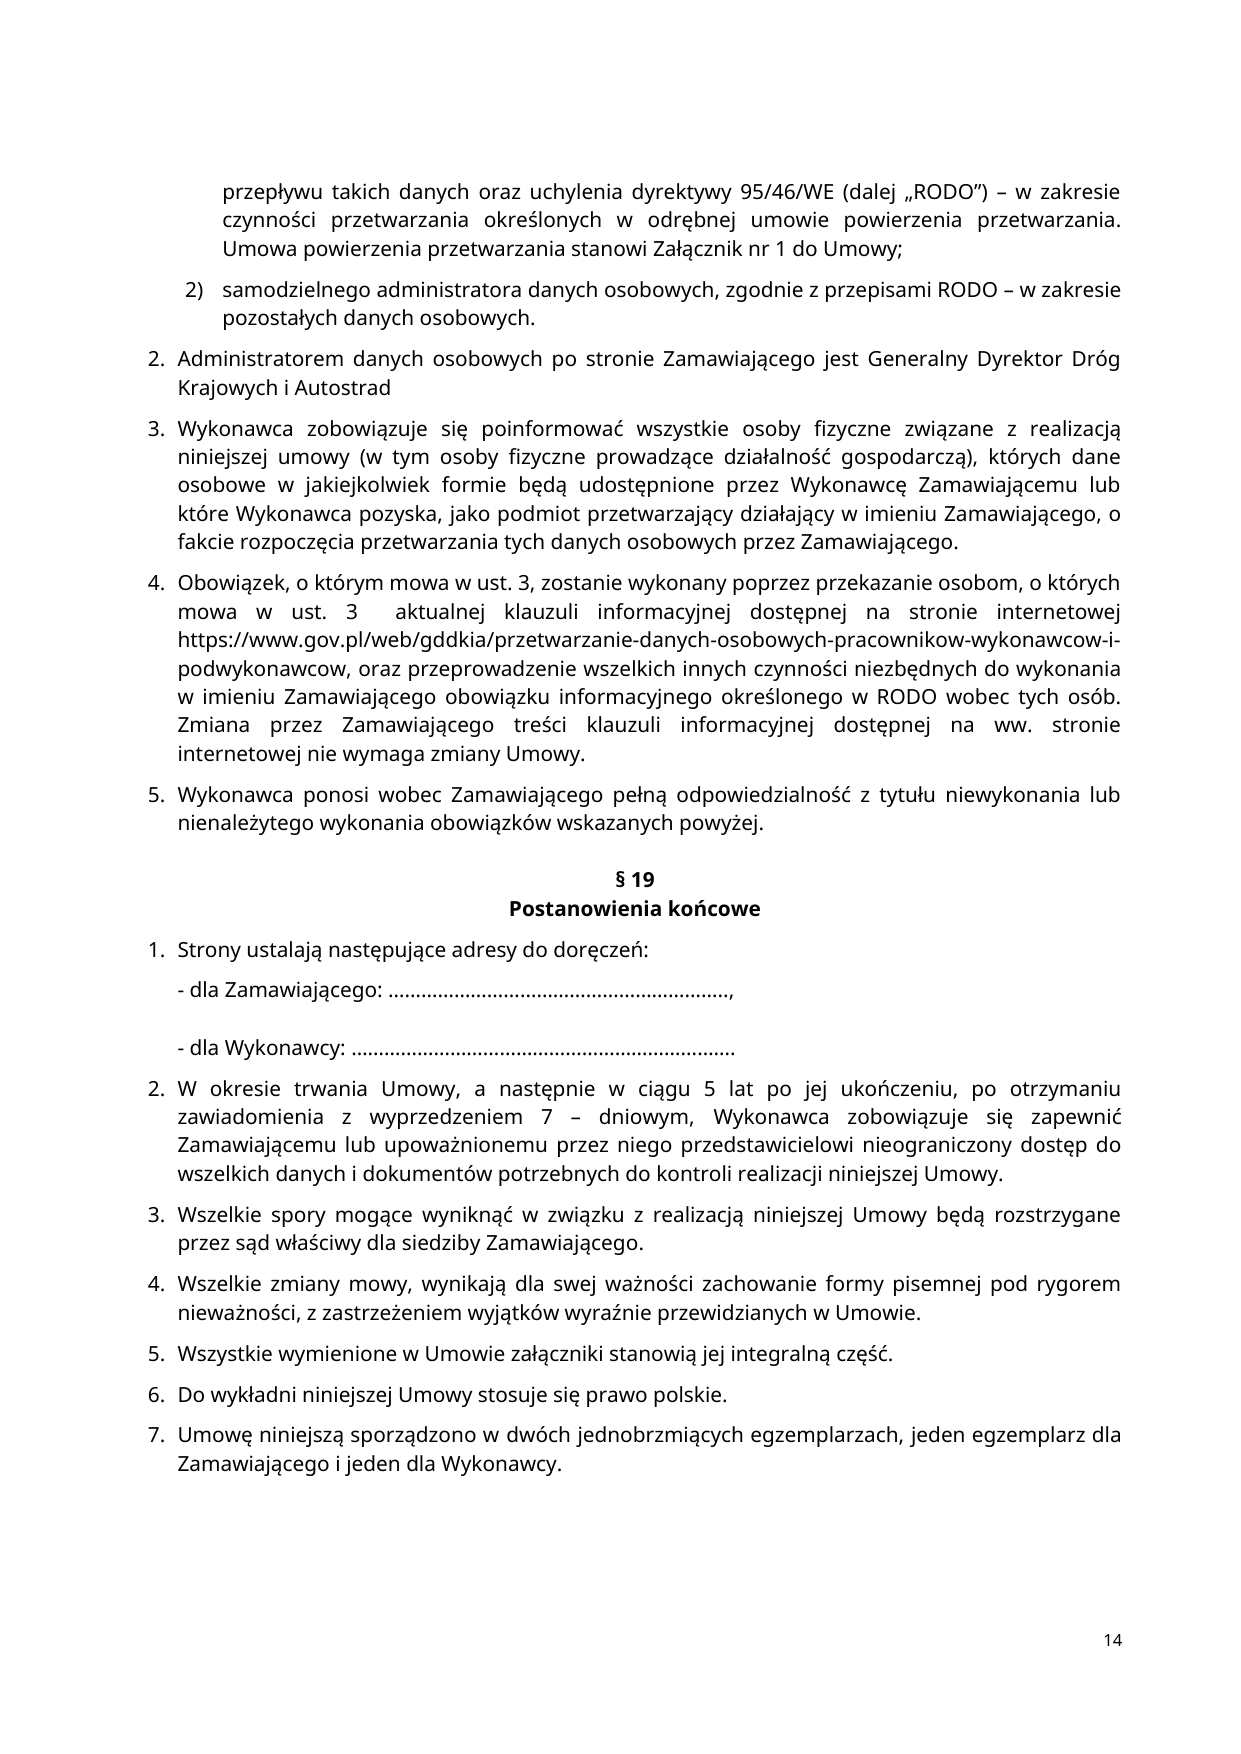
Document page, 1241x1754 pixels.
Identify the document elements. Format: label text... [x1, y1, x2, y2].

list W okresie trwania Umowy, a następnie w ciągu 5 lat po jej ukończeniu, po otrzymaniu zawiadomienia z wyprzedzeniem 7 – dniowym, Wykonawca zobowiązuje się zapewnić Zamawiającemu lub upoważnionemu przez niego przedstawicielowi nieograniczony dostęp do wszelkich danych i dokumentów potrzebnych do kontroli realizacji niniejszej Umowy. [148, 1074, 1122, 1187]
text 4. Obowiązek, o którym mowa w ust. 3, zostanie wykonany poprzez przekazanie osobom, o których mowa w ust. 3 aktualnej klauzuli informacyjnej dostępnej na stronie internetowej https://www.gov.pl/web/gddkia/przetwarzanie-danych-osobowych-pracownikow-wykonawcow-i-podwykonawcow, oraz przeprowadzenie wszelkich innych czynności niezbędnych do wykonania w imieniu Zamawiającego obowiązku informacyjnego określonego w RODO wobec tych osób. Zmiana przez Zamawiającego treści klauzuli informacyjnej dostępnej na ww. stronie internetowej nie wymaga zmiany Umowy. [148, 568, 1122, 767]
text - dla Zamawiającego: …………………………………………………….., [148, 976, 1122, 1004]
text § 19 [148, 865, 1122, 894]
list Umowę niniejszą sporządzono w dwóch jednobrzmiących egzemplarzach, jeden egzemplarz dla Zamawiającego i jeden dla Wykonawcy. [148, 1421, 1122, 1477]
list Strony ustalają następujące adresy do doręczeń: [148, 935, 1122, 963]
text Postanowienia końcowe [148, 894, 1122, 922]
list samodzielnego administratora danych osobowych, zgodnie z przepisami RODO – w zakresie pozostałych danych osobowych. [185, 275, 1122, 332]
list Do wykładni niniejszej Umowy stosuje się prawo polskie. [148, 1380, 1122, 1408]
list Wszystkie wymienione w Umowie załączniki stanowią jej integralną część. [148, 1339, 1122, 1367]
text - dla Wykonawcy: ……………………………………………………………. [148, 1033, 1122, 1061]
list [185, 177, 1122, 262]
text 2. Administratorem danych osobowych po stronie Zamawiającego jest Generalny Dyrektor Dróg Krajowych i Autostrad [148, 344, 1122, 401]
list Wszelkie spory mogące wyniknąć w związku z realizacją niniejszej Umowy będą rozstrzygane przez sąd właściwy dla siedziby Zamawiającego. [148, 1200, 1122, 1257]
text 5. Wykonawca ponosi wobec Zamawiającego pełną odpowiedzialność z tytułu niewykonania lub nienależytego wykonania obowiązków wskazanych powyżej. [148, 780, 1122, 837]
list Wszelkie zmiany mowy, wynikają dla swej ważności zachowanie formy pisemnej pod rygorem nieważności, z zastrzeżeniem wyjątków wyraźnie przewidzianych w Umowie. [148, 1269, 1122, 1326]
text 3. Wykonawca zobowiązuje się poinformować wszystkie osoby fizyczne związane z realizacją niniejszej umowy (w tym osoby fizyczne prowadzące działalność gospodarczą), których dane osobowe w jakiejkolwiek formie będą udostępnione przez Wykonawcę Zamawiającemu lub które Wykonawca pozyska, jako podmiot przetwarzający działający w imieniu Zamawiającego, o fakcie rozpoczęcia przetwarzania tych danych osobowych przez Zamawiającego. [148, 414, 1122, 556]
